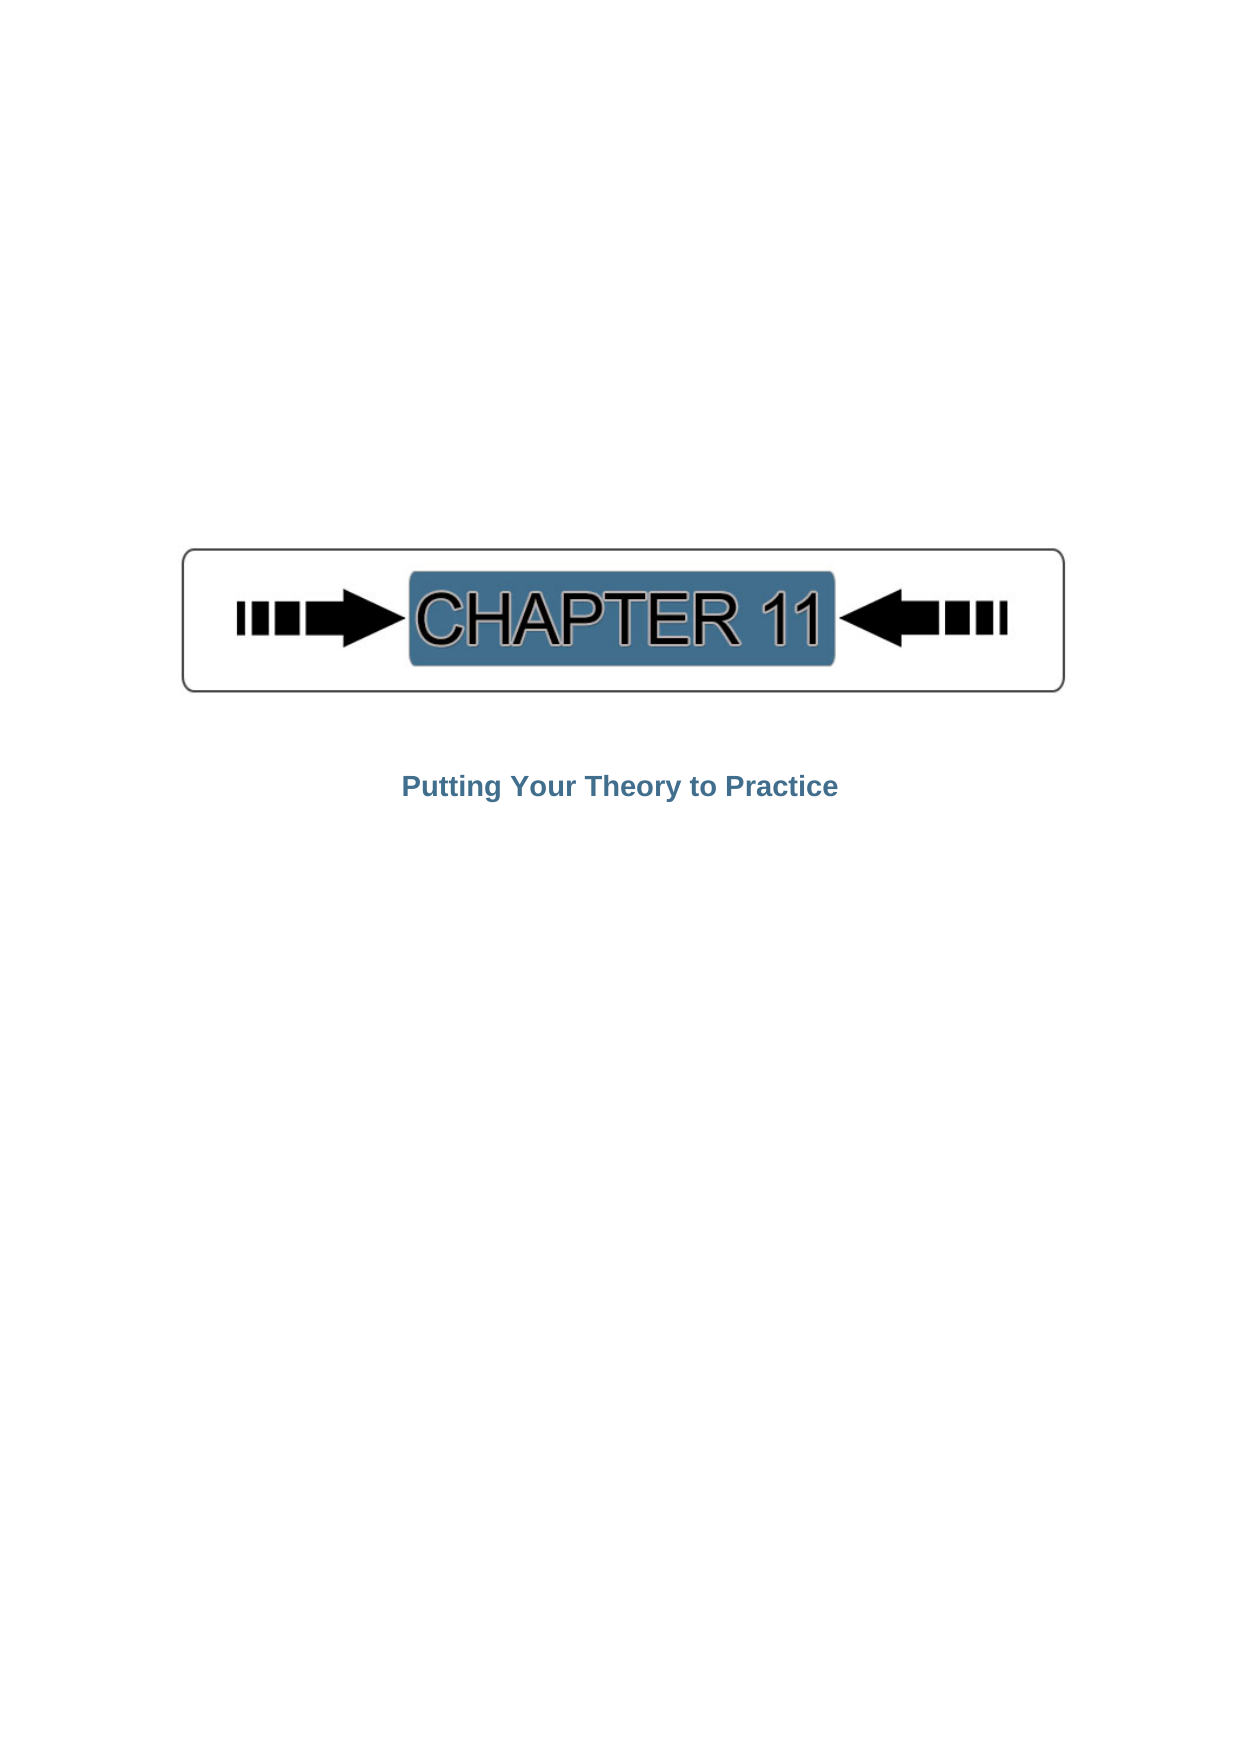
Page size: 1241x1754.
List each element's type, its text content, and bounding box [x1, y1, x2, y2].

subtitle Putting Your Theory to Practice [150, 769, 1090, 802]
picture [150, 527, 1091, 715]
